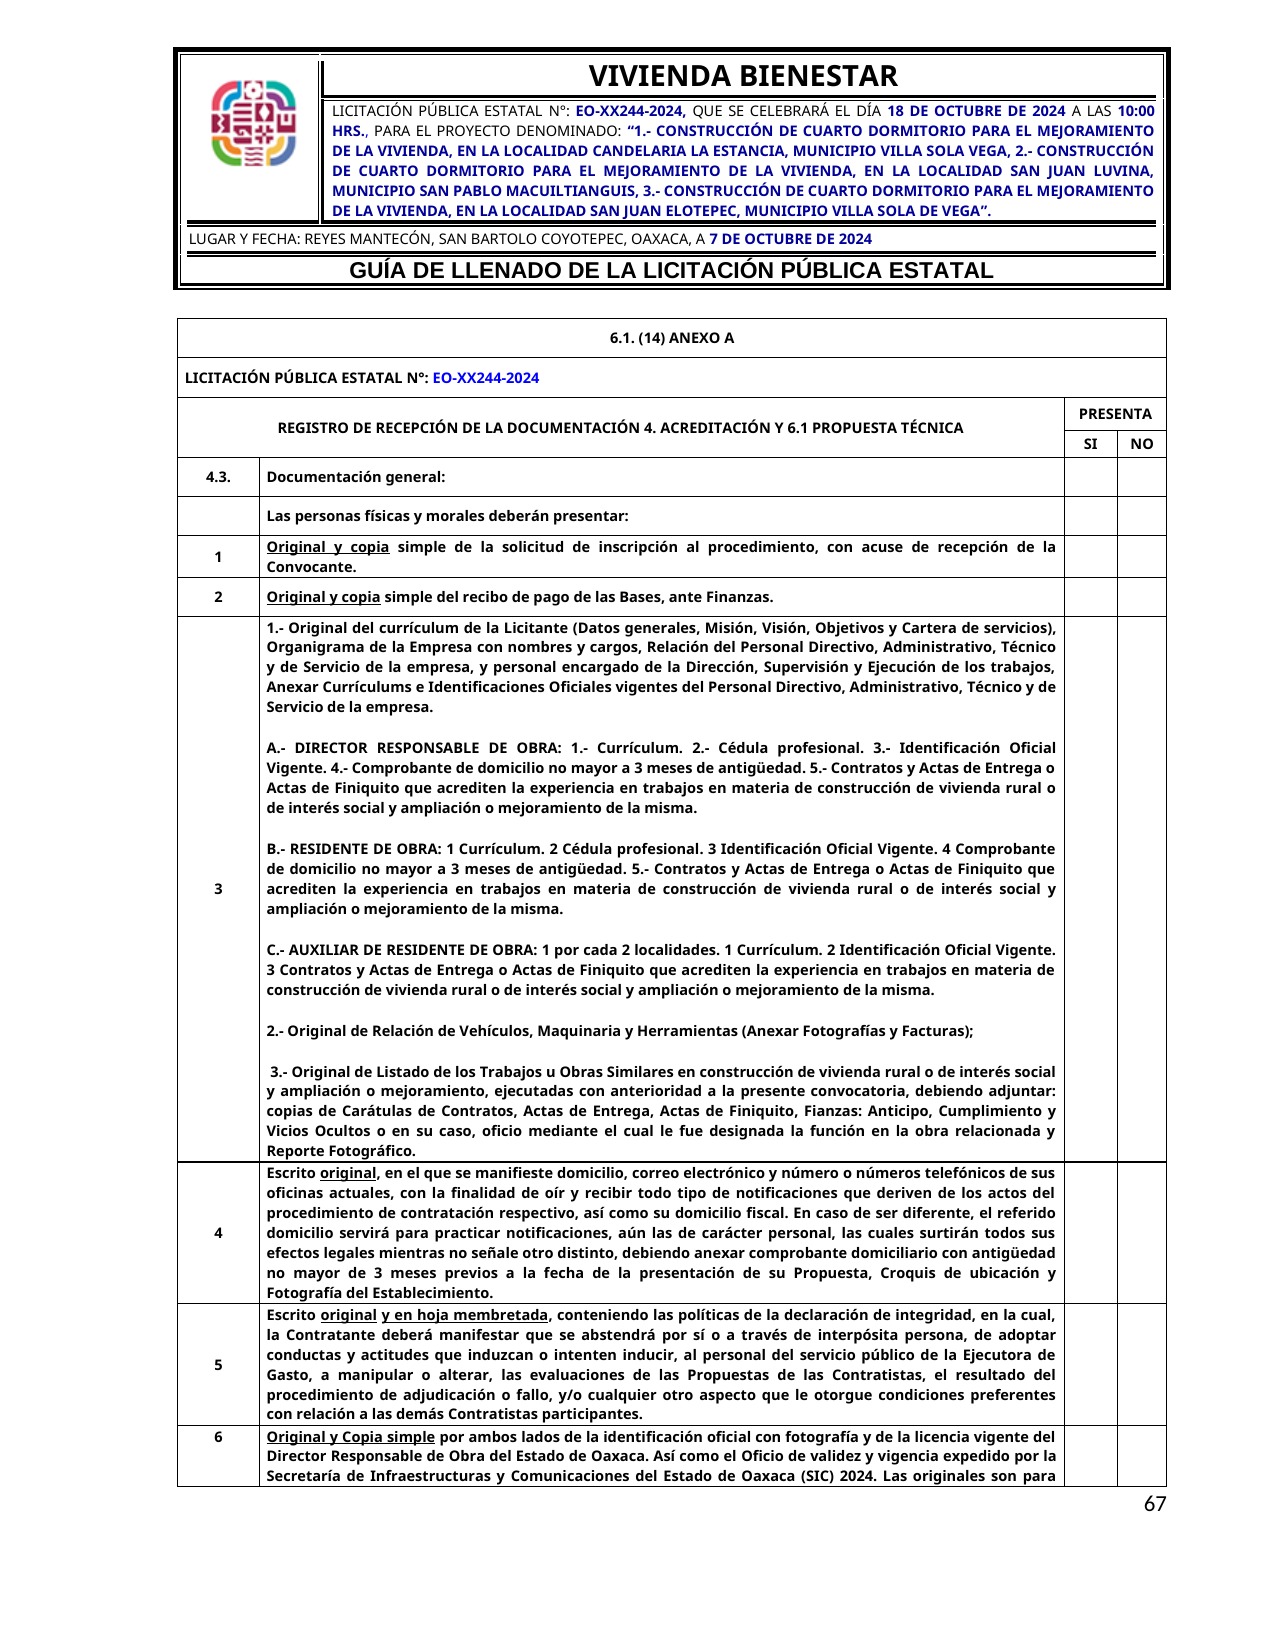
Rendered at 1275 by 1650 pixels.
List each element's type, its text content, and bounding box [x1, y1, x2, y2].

table_cell Las personas físicas y morales deberán presentar: [260, 497, 1064, 535]
table_cell [1065, 1304, 1117, 1425]
table_cell [1065, 1163, 1117, 1303]
table_cell 1.- Original del currículum de la Licitante (Datos generales, Misión, Visión, Objetivos y Cartera de servicios), Organigrama de la Empresa con nombres y cargos, Relación del Personal Directivo, Administrativo, Técnico y de Servicio de la empresa, y personal encargado de la Dirección, Supervisión y Ejecución de los trabajos, Anexar Currículums e Identificaciones Oficiales vigentes del Personal Directivo, Administrativo, Técnico y de Servicio de la empresa. A.- DIRECTOR RESPONSABLE DE OBRA: 1.- Currículum. 2.- Cédula profesional. 3.- Identificación Oficial Vigente. 4.- Comprobante de domicilio no mayor a 3 meses de antigüedad. 5.- Contratos y Actas de Entrega o Actas de Finiquito que acrediten la experiencia en trabajos en materia de construcción de vivienda rural o de interés social y ampliación o mejoramiento de la misma. B.- RESIDENTE DE OBRA: 1 Currículum. 2 Cédula profesional. 3 Identificación Oficial Vigente. 4 Comprobante de domicilio no mayor a 3 meses de antigüedad. 5.- Contratos y Actas de Entrega o Actas de Finiquito que acrediten la experiencia en trabajos en materia de construcción de vivienda rural o de interés social y ampliación o mejoramiento de la misma. C.- AUXILIAR DE RESIDENTE DE OBRA: 1 por cada 2 localidades. 1 Currículum. 2 Identificación Oficial Vigente. 3 Contratos y Actas de Entrega o Actas de Finiquito que acrediten la experiencia en trabajos en materia de construcción de vivienda rural o de interés social y ampliación o mejoramiento de la misma. 2.- Original de Relación de Vehículos, Maquinaria y Herramientas (Anexar Fotografías y Facturas); 3.- Original de Listado de los Trabajos u Obras Similares en construcción de vivienda rural o de interés social y ampliación o mejoramiento, ejecutadas con anterioridad a la presente convocatoria, debiendo adjuntar: copias de Carátulas de Contratos, Actas de Entrega, Actas de Finiquito, Fianzas: Anticipo, Cumplimiento y Vicios Ocultos o en su caso, oficio mediante el cual le fue designada la función en la obra relacionada y Reporte Fotográfico. [260, 617, 1064, 1161]
table_cell [1118, 497, 1166, 535]
table_cell 2 [178, 578, 259, 616]
table_cell Original y copia simple del recibo de pago de las Bases, ante Finanzas. [260, 578, 1064, 616]
table_cell PRESENTA [1065, 398, 1166, 430]
table_cell 5 [178, 1304, 259, 1425]
table_cell 4 [178, 1163, 259, 1303]
table_cell [1118, 578, 1166, 616]
table_cell [1065, 497, 1117, 535]
table_cell [1118, 458, 1166, 496]
table_cell 6 [178, 1426, 259, 1486]
table_cell 4.3. [178, 458, 259, 496]
table_header 6.1. (14) ANEXO A [178, 319, 1166, 357]
table_cell REGISTRO DE RECEPCIÓN DE LA DOCUMENTACIÓN 4. ACREDITACIÓN Y 6.1 PROPUESTA TÉCNICA [178, 398, 1064, 457]
table_cell [1118, 1304, 1166, 1425]
table_cell [1118, 1163, 1166, 1303]
table_cell 1 [178, 536, 259, 577]
table_cell NO [1118, 431, 1166, 457]
table_cell [1118, 1426, 1166, 1486]
table_cell [1065, 1426, 1117, 1486]
table_cell Documentación general: [260, 458, 1064, 496]
table_cell LICITACIÓN PÚBLICA ESTATAL N°: EO-XX244-2024 [178, 358, 1166, 397]
picture [200, 73, 307, 172]
table_cell Escrito original y en hoja membretada, conteniendo las políticas de la declaración de integridad, en la cual, la Contratante deberá manifestar que se abstendrá por sí o a través de interpósita persona, de adoptar conductas y actitudes que induzcan o intenten inducir, al personal del servicio público de la Ejecutora de Gasto, a manipular o alterar, las evaluaciones de las Propuestas de las Contratistas, el resultado del procedimiento de adjudicación o fallo, y/o cualquier otro aspecto que le otorgue condiciones preferentes con relación a las demás Contratistas participantes. [260, 1304, 1064, 1425]
table_cell Escrito original, en el que se manifieste domicilio, correo electrónico y número o números telefónicos de sus oficinas actuales, con la finalidad de oír y recibir todo tipo de notificaciones que deriven de los actos del procedimiento de contratación respectivo, así como su domicilio fiscal. En caso de ser diferente, el referido domicilio servirá para practicar notificaciones, aún las de carácter personal, las cuales surtirán todos sus efectos legales mientras no señale otro distinto, debiendo anexar comprobante domiciliario con antigüedad no mayor de 3 meses previos a la fecha de la presentación de su Propuesta, Croquis de ubicación y Fotografía del Establecimiento. [260, 1163, 1064, 1303]
table_cell 3 [178, 617, 259, 1161]
table_cell [1065, 578, 1117, 616]
table_cell [1065, 536, 1117, 577]
table_cell [1065, 458, 1117, 496]
table_cell [1118, 536, 1166, 577]
table_cell [178, 497, 259, 535]
table_cell SI [1065, 431, 1117, 457]
table_cell Original y copia simple de la solicitud de inscripción al procedimiento, con acuse de recepción de la Convocante. [260, 536, 1064, 577]
table_cell [1118, 617, 1166, 1161]
table_cell [1065, 617, 1117, 1161]
